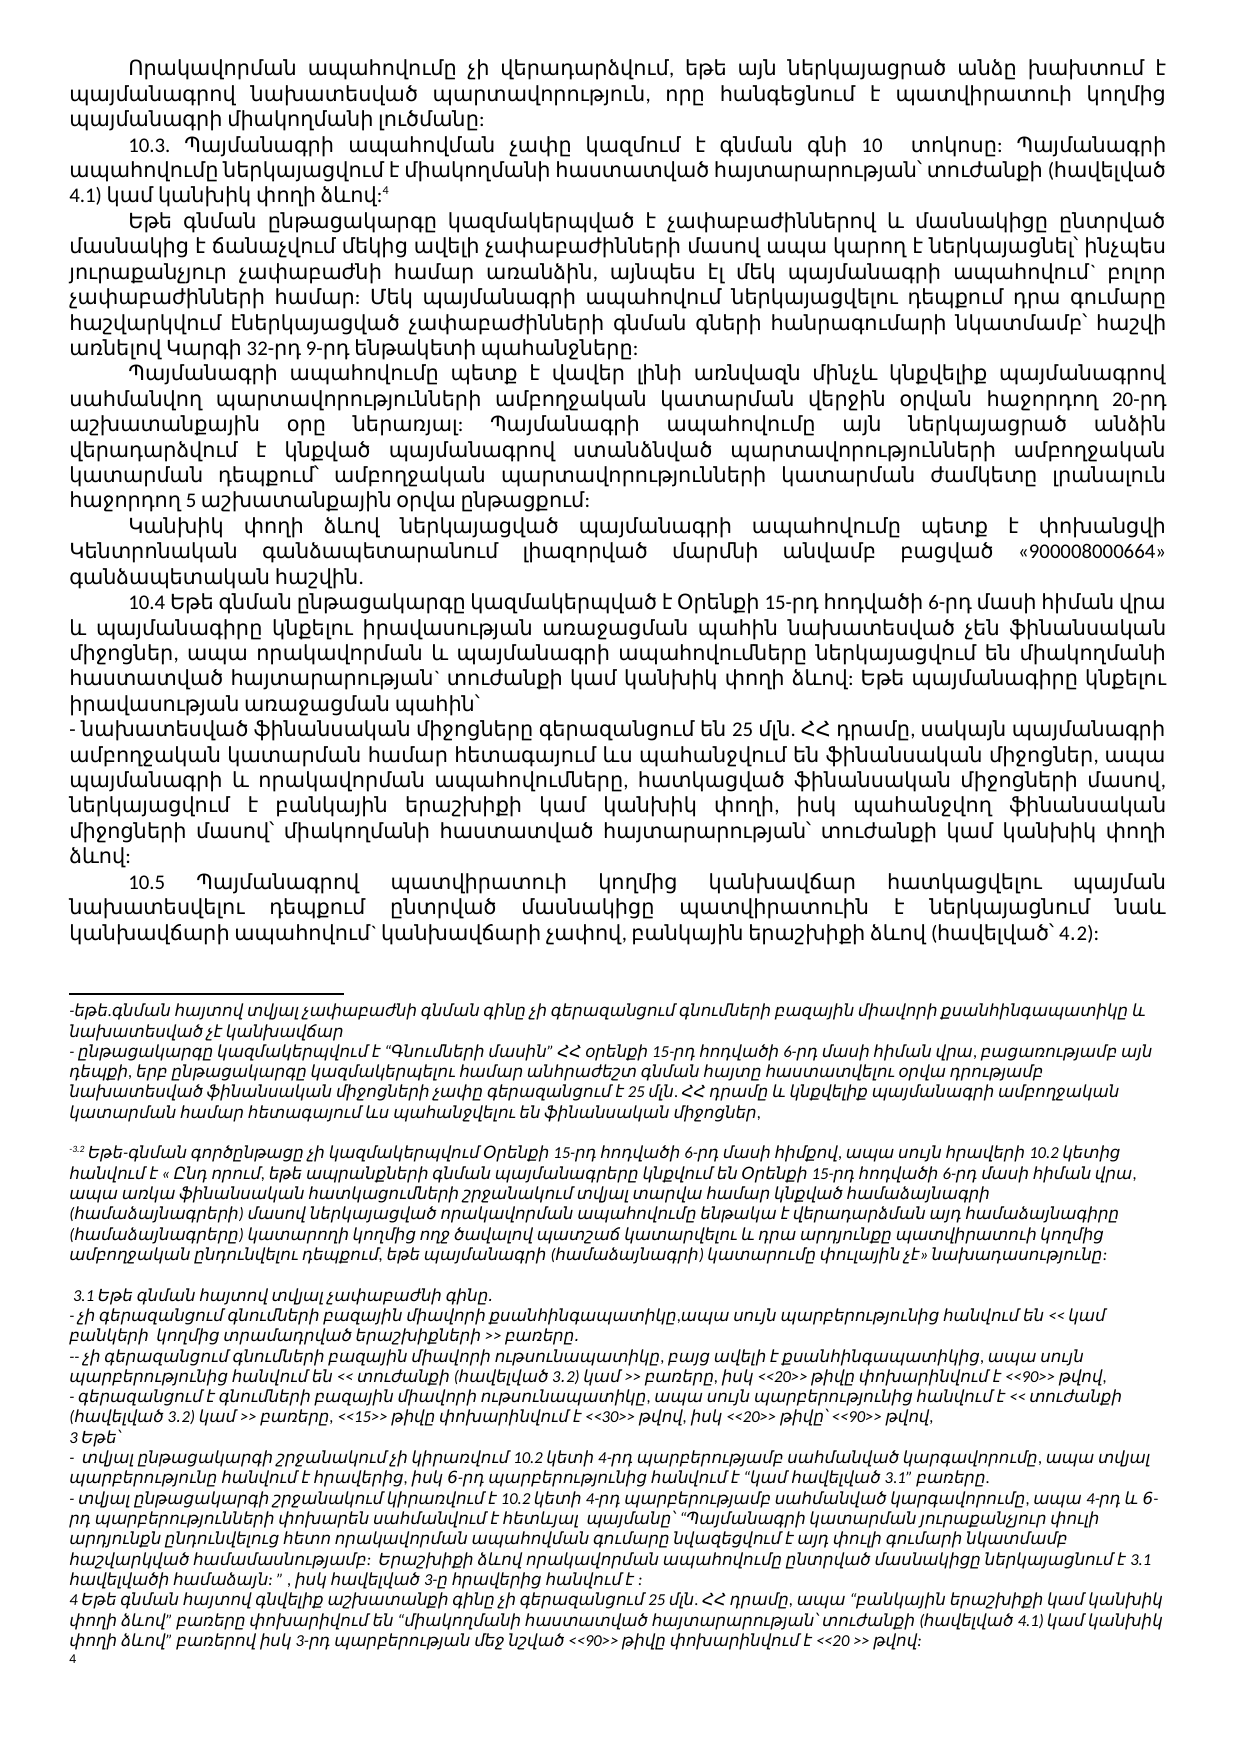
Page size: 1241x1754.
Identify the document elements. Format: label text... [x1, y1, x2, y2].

text Կանխիկ փողի ձևով ներկայացված պայմանագրի ապահովումը պետք է փոխանցվի Կենտրոնական գանձապետարանում լիազորված մարմնի անվամբ բացված «900008000664» գանձապետական հաշվին. [69, 513, 1167, 589]
text 10.4 Եթե գնման ընթացակարգը կազմակերպված է Օրենքի 15-րդ հոդվածի 6-րդ մասի հիման վրա և պայմանագիրը կնքելու իրավասության առաջացման պահին նախատեսված չեն ֆինանսական միջոցներ, ապա որակավորման և պայմանագրի ապահովումները ներկայացվում են միակողմանի հաստատված հայտարարության` տուժանքի կամ կանխիկ փողի ձևով: Եթե պայմանագիրը կնքելու իրավասության առաջացման պահին՝ [69, 589, 1167, 716]
text Եթե գնման ընթացակարգը կազմակերպված է չափաբաժիններով և մասնակիցը ընտրված մասնակից է ճանաչվում մեկից ավելի չափաբաժինների մասով ապա կարող է ներկայացնել՝ ինչպես յուրաքանչյուր չափաբաժնի համար առանձին, այնպես էլ մեկ պայմանագրի ապահովում` բոլոր չափաբաժինների համար: Մեկ պայմանագրի ապահովում ներկայացվելու դեպքում դրա գումարը հաշվարկվում էներկայացված չափաբաժինների գնման գների հանրագումարի նկատմամբ՝ հաշվի առնելով Կարգի 32-րդ 9-րդ ենթակետի պահանջները: [69, 208, 1167, 361]
text Պայմանագրի ապահովումը պետք է վավեր լինի առնվազն մինչև կնքվելիք պայմանագրով սահմանվող պարտավորությունների ամբողջական կատարման վերջին օրվան հաջորդող 20-րդ աշխատանքային օրը ներառյալ: Պայմանագրի ապահովումը այն ներկայացրած անձին վերադարձվում է կնքված պայմանագրով ստանձնված պարտավորությունների ամբողջական կատարման դեպքում՝ ամբողջական պարտավորությունների կատարման ժամկետը լրանալուն հաջորդող 5 աշխատանքային օրվա ընթացքում: [69, 361, 1167, 513]
text Որակավորման ապահովումը չի վերադարձվում, եթե այն ներկայացրած անձը խախտում է պայմանագրով նախատեսված պարտավորություն, որը հանգեցնում է պատվիրատուի կողմից պայմանագրի միակողմանի լուծմանը: [69, 56, 1167, 132]
text 10.3. Պայմանագրի ապահովման չափը կազմում է գնման գնի 10 տոկոսը: Պայմանագրի ապահովումը ներկայացվում է միակողմանի հաստատված հայտարարության՝ տուժանքի (հավելված 4.1) կամ կանխիկ փողի ձևով: [69, 132, 1167, 208]
text - նախատեսված ֆինանսական միջոցները գերազանցում են 25 մլն. ՀՀ դրամը, սակայն պայմանագրի ամբողջական կատարման համար հետագայում ևս պահանջվում են ֆինանսական միջոցներ, ապա պայմանագրի և որակավորման ապահովումները, հատկացված ֆինանսական միջոցների մասով, ներկայացվում է բանկային երաշխիքի կամ կանխիկ փողի, իսկ պահանջվող ֆինանսական միջոցների մասով՝ միակողմանի հաստատված հայտարարության՝ տուժանքի կամ կանխիկ փողի ձևով: [69, 716, 1167, 869]
text 10.5 Պայմանագրով պատվիրատուի կողմից կանխավճար հատկացվելու պայման նախատեսվելու դեպքում ընտրված մասնակիցը պատվիրատուին է ներկայացնում նաև կանխավճարի ապահովում` կանխավճարի չափով, բանկային երաշխիքի ձևով (հավելված՝ 4․2): [69, 869, 1167, 945]
